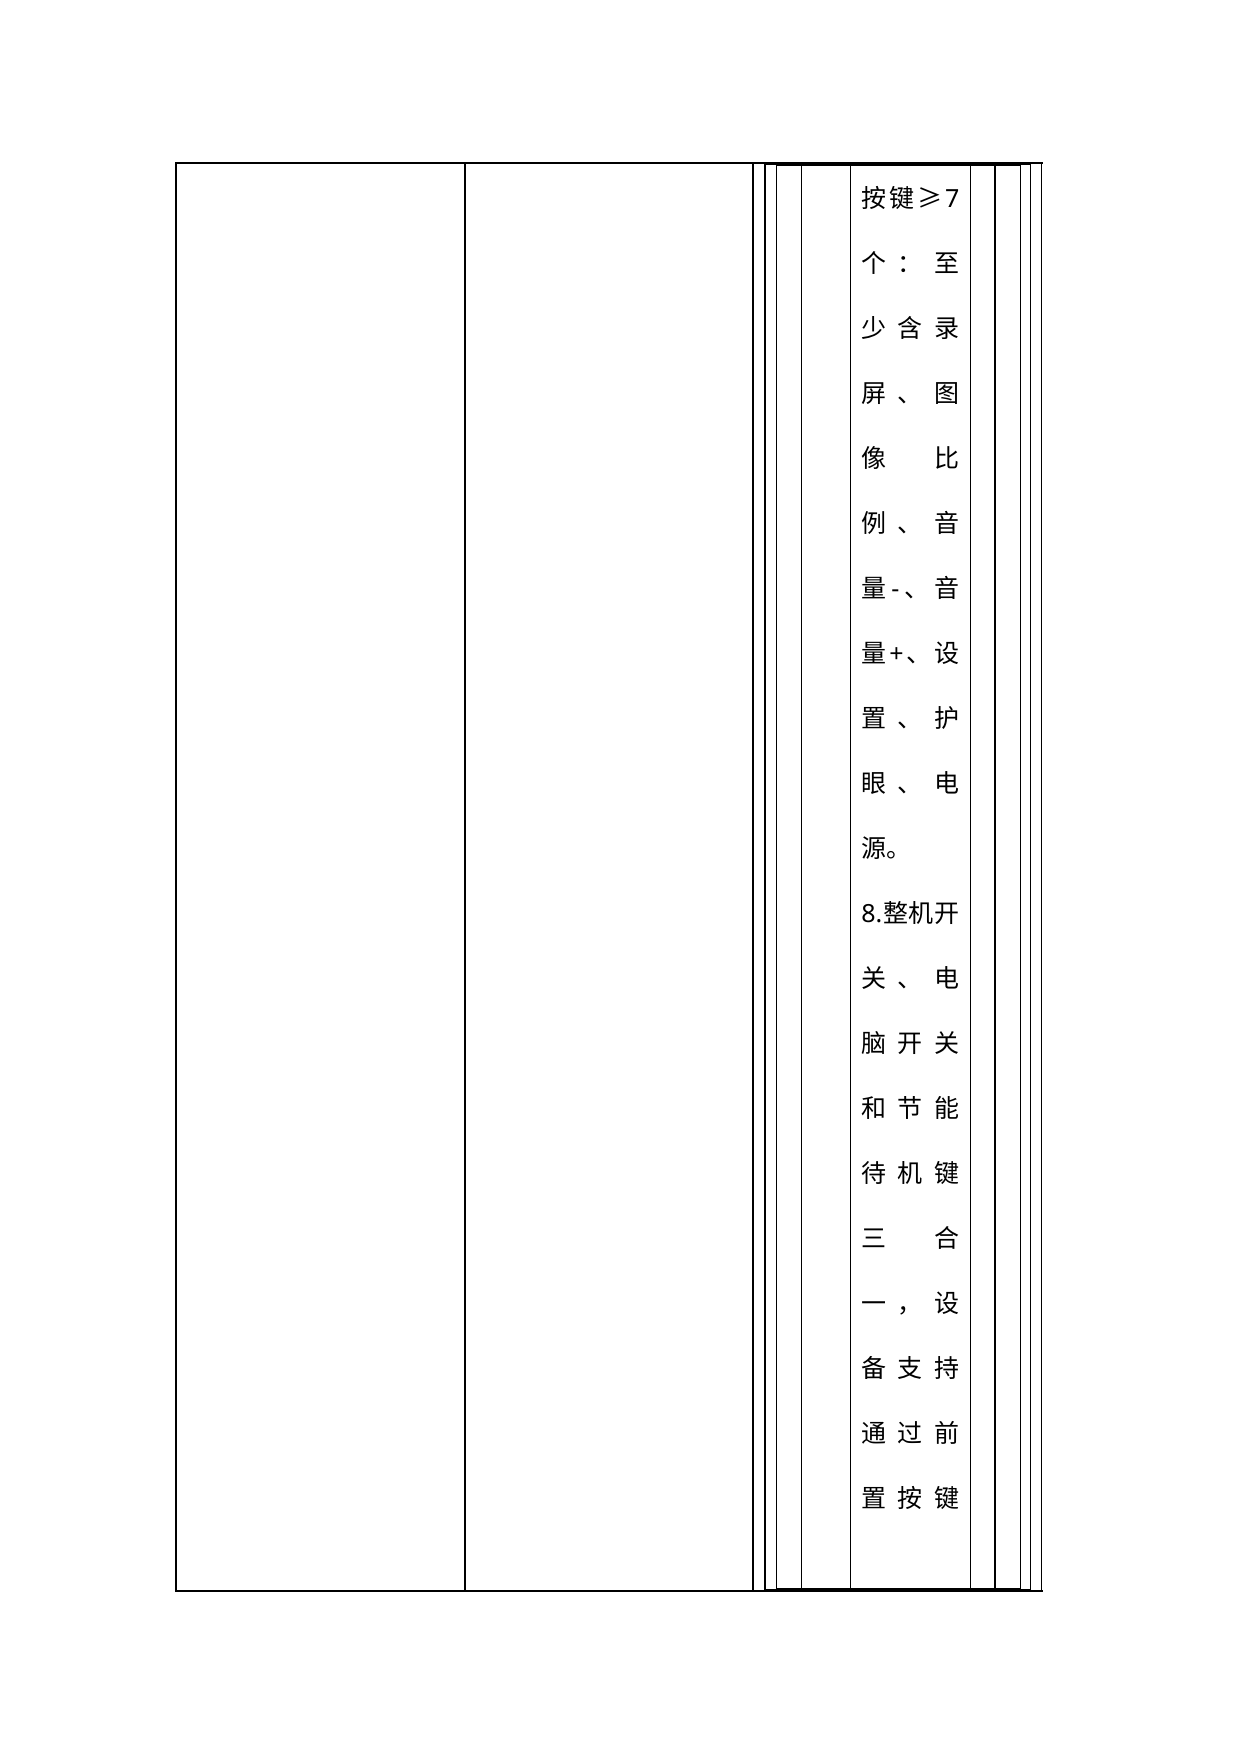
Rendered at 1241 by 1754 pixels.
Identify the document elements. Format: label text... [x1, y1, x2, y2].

table_cell [996, 166, 1020, 1588]
table_cell [802, 166, 850, 1588]
table_cell [466, 164, 752, 1590]
table_cell [777, 166, 801, 1588]
table_cell [766, 165, 776, 1589]
table_cell 1 [177, 164, 464, 1590]
table_cell [971, 166, 994, 1588]
table_cell [851, 166, 970, 1588]
table_cell [1021, 165, 1030, 1589]
table_cell [754, 164, 764, 1590]
table_cell [1031, 164, 1041, 1590]
